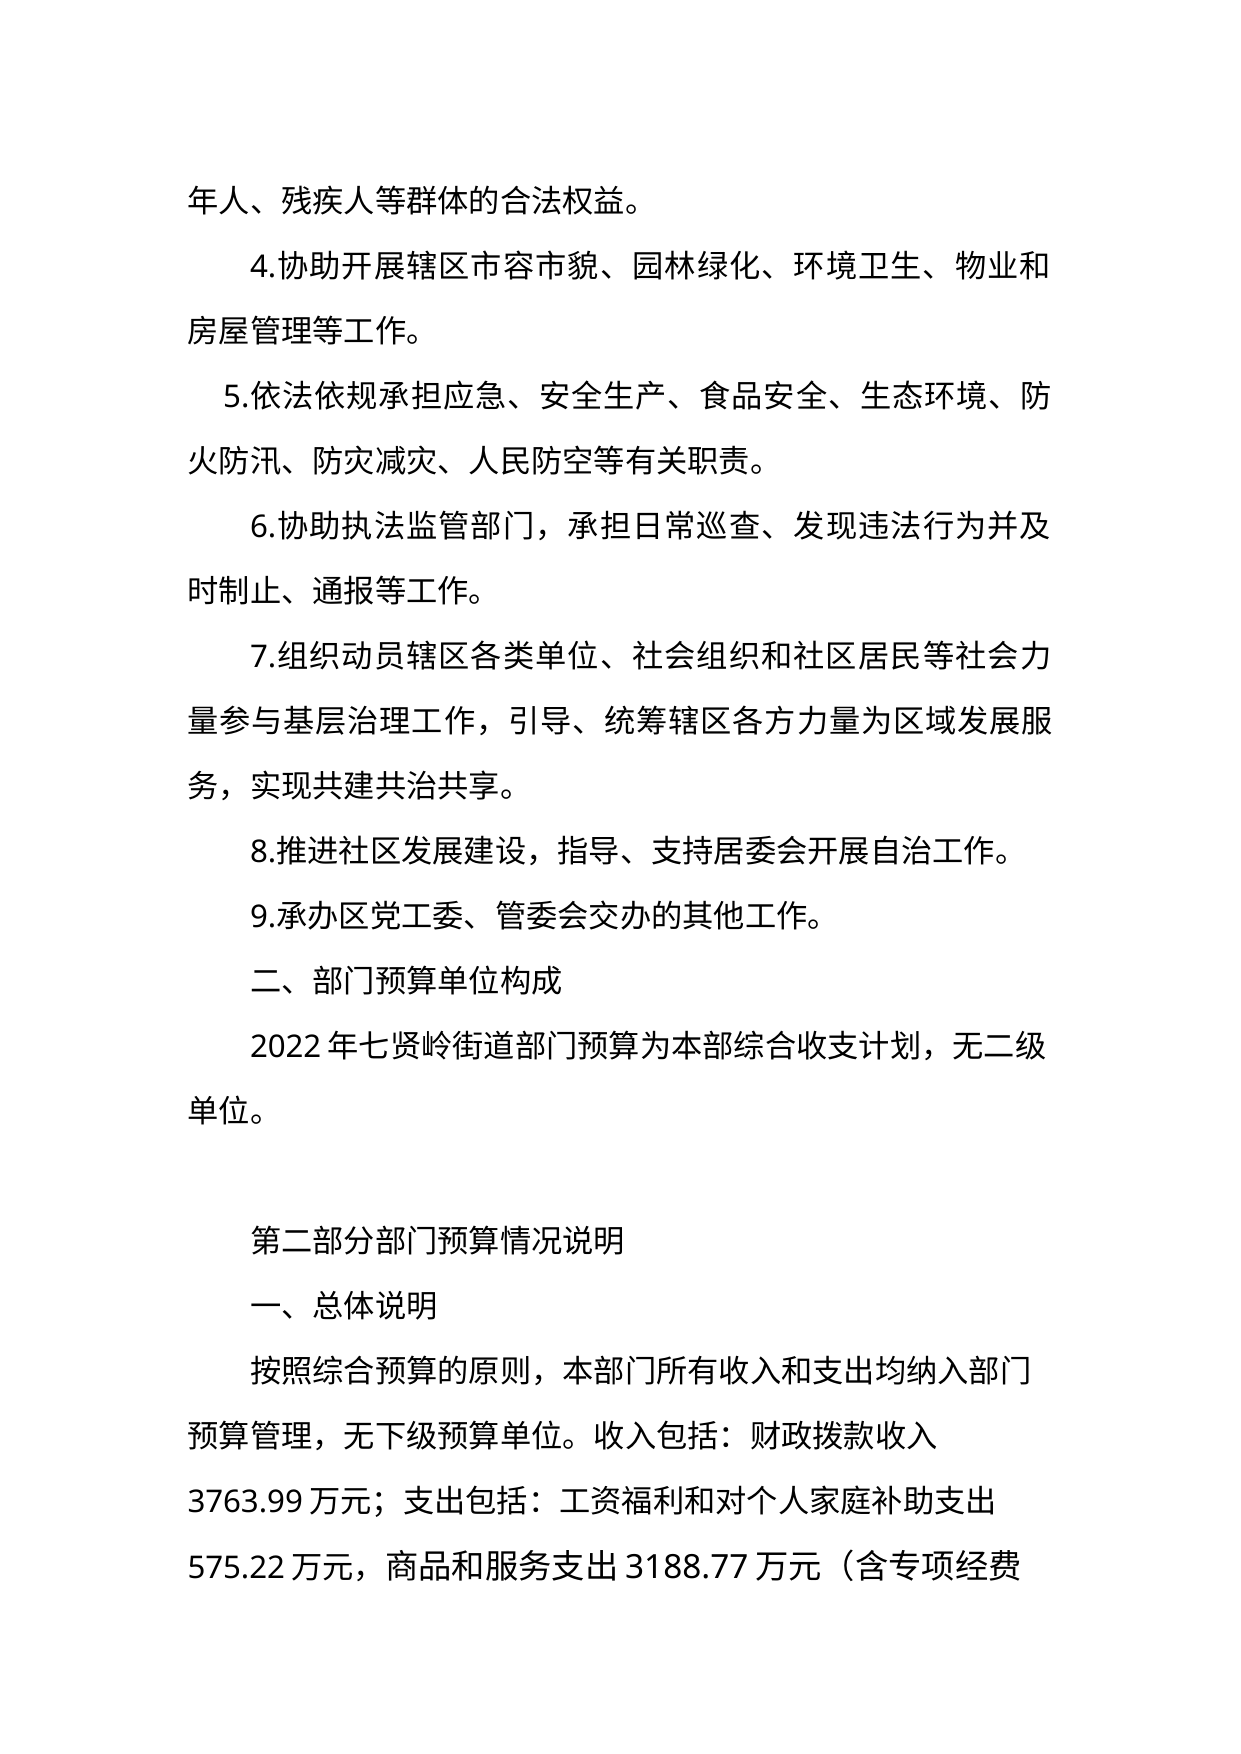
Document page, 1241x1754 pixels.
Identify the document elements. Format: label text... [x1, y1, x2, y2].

text 一、总体说明 [187, 1271, 1053, 1336]
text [187, 166, 1053, 231]
text 第二部分部门预算情况说明 [187, 1206, 1053, 1271]
text 9.承办区党工委、管委会交办的其他工作。 [187, 881, 1053, 946]
text 7.组织动员辖区各类单位、社会组织和社区居民等社会力量参与基层治理工作，引导、统筹辖区各方力量为区域发展服务，实现共建共治共享。 [187, 621, 1053, 816]
text 2022年七贤岭街道部门预算为本部综合收支计划，无二级单位。 [187, 1011, 1053, 1141]
text 6.协助执法监管部门，承担日常巡查、发现违法行为并及时制止、通报等工作。 [187, 491, 1053, 621]
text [187, 1336, 1053, 1596]
text 8.推进社区发展建设，指导、支持居委会开展自治工作。 [187, 816, 1053, 881]
text 二、部门预算单位构成 [187, 946, 1053, 1011]
text 5.依法依规承担应急、安全生产、食品安全、生态环境、防火防汛、防灾减灾、人民防空等有关职责。 [187, 361, 1053, 491]
text 4.协助开展辖区市容市貌、园林绿化、环境卫生、物业和房屋管理等工作。 [187, 231, 1053, 361]
